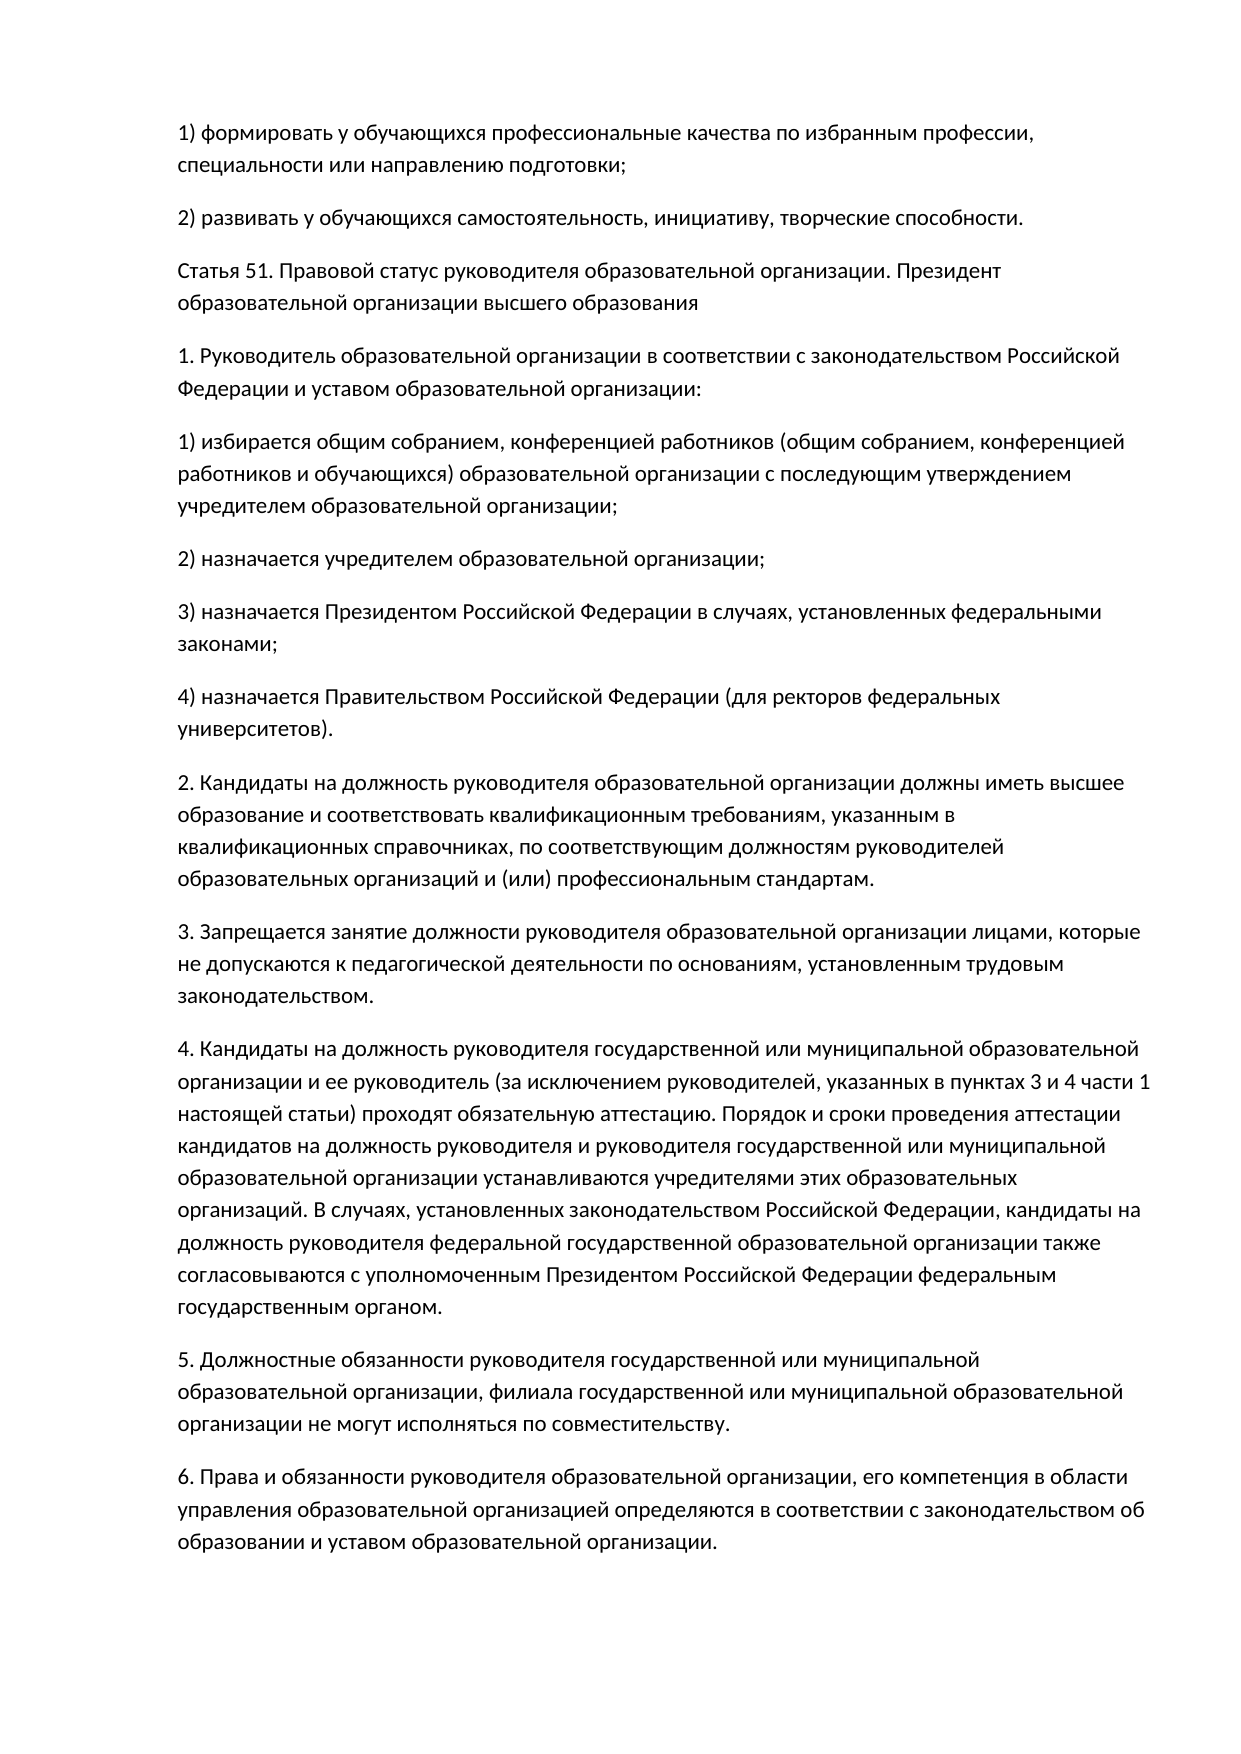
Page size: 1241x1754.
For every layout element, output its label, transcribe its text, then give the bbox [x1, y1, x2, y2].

text 1) формировать у обучающихся профессиональные качества по избранным профессии, специальности или направлению подготовки; [177, 118, 1152, 178]
text Статья 51. Правовой статус руководителя образовательной организации. Президент образовательной организации высшего образования [177, 256, 1152, 317]
text 3) назначается Президентом Российской Федерации в случаях, установленных федеральными законами; [177, 597, 1152, 657]
text 2) назначается учредителем образовательной организации; [177, 544, 1152, 572]
text 1. Руководитель образовательной организации в соответствии с законодательством Российской Федерации и уставом образовательной организации: [177, 342, 1152, 402]
text 2) развивать у обучающихся самостоятельность, инициативу, творческие способности. [177, 203, 1152, 231]
text 3. Запрещается занятие должности руководителя образовательной организации лицами, которые не допускаются к педагогической деятельности по основаниям, установленным трудовым законодательством. [177, 917, 1152, 1009]
text 4) назначается Правительством Российской Федерации (для ректоров федеральных университетов). [177, 682, 1152, 743]
text 2. Кандидаты на должность руководителя образовательной организации должны иметь высшее образование и соответствовать квалификационным требованиям, указанным в квалификационных справочниках, по соответствующим должностям руководителей образовательных организаций и (или) профессиональным стандартам. [177, 768, 1152, 892]
text 5. Должностные обязанности руководителя государственной или муниципальной образовательной организации, филиала государственной или муниципальной образовательной организации не могут исполняться по совместительству. [177, 1345, 1152, 1437]
text 6. Права и обязанности руководителя образовательной организации, его компетенция в области управления образовательной организацией определяются в соответствии с законодательством об образовании и уставом образовательной организации. [177, 1462, 1152, 1555]
text 1) избирается общим собранием, конференцией работников (общим собранием, конференцией работников и обучающихся) образовательной организации с последующим утверждением учредителем образовательной организации; [177, 427, 1152, 519]
text 4. Кандидаты на должность руководителя государственной или муниципальной образовательной организации и ее руководитель (за исключением руководителей, указанных в пунктах 3 и 4 части 1 настоящей статьи) проходят обязательную аттестацию. Порядок и сроки проведения аттестации кандидатов на должность руководителя и руководителя государственной или муниципальной образовательной организации устанавливаются учредителями этих образовательных организаций. В случаях, установленных законодательством Российской Федерации, кандидаты на должность руководителя федеральной государственной образовательной организации также согласовываются с уполномоченным Президентом Российской Федерации федеральным государственным органом. [177, 1034, 1152, 1320]
